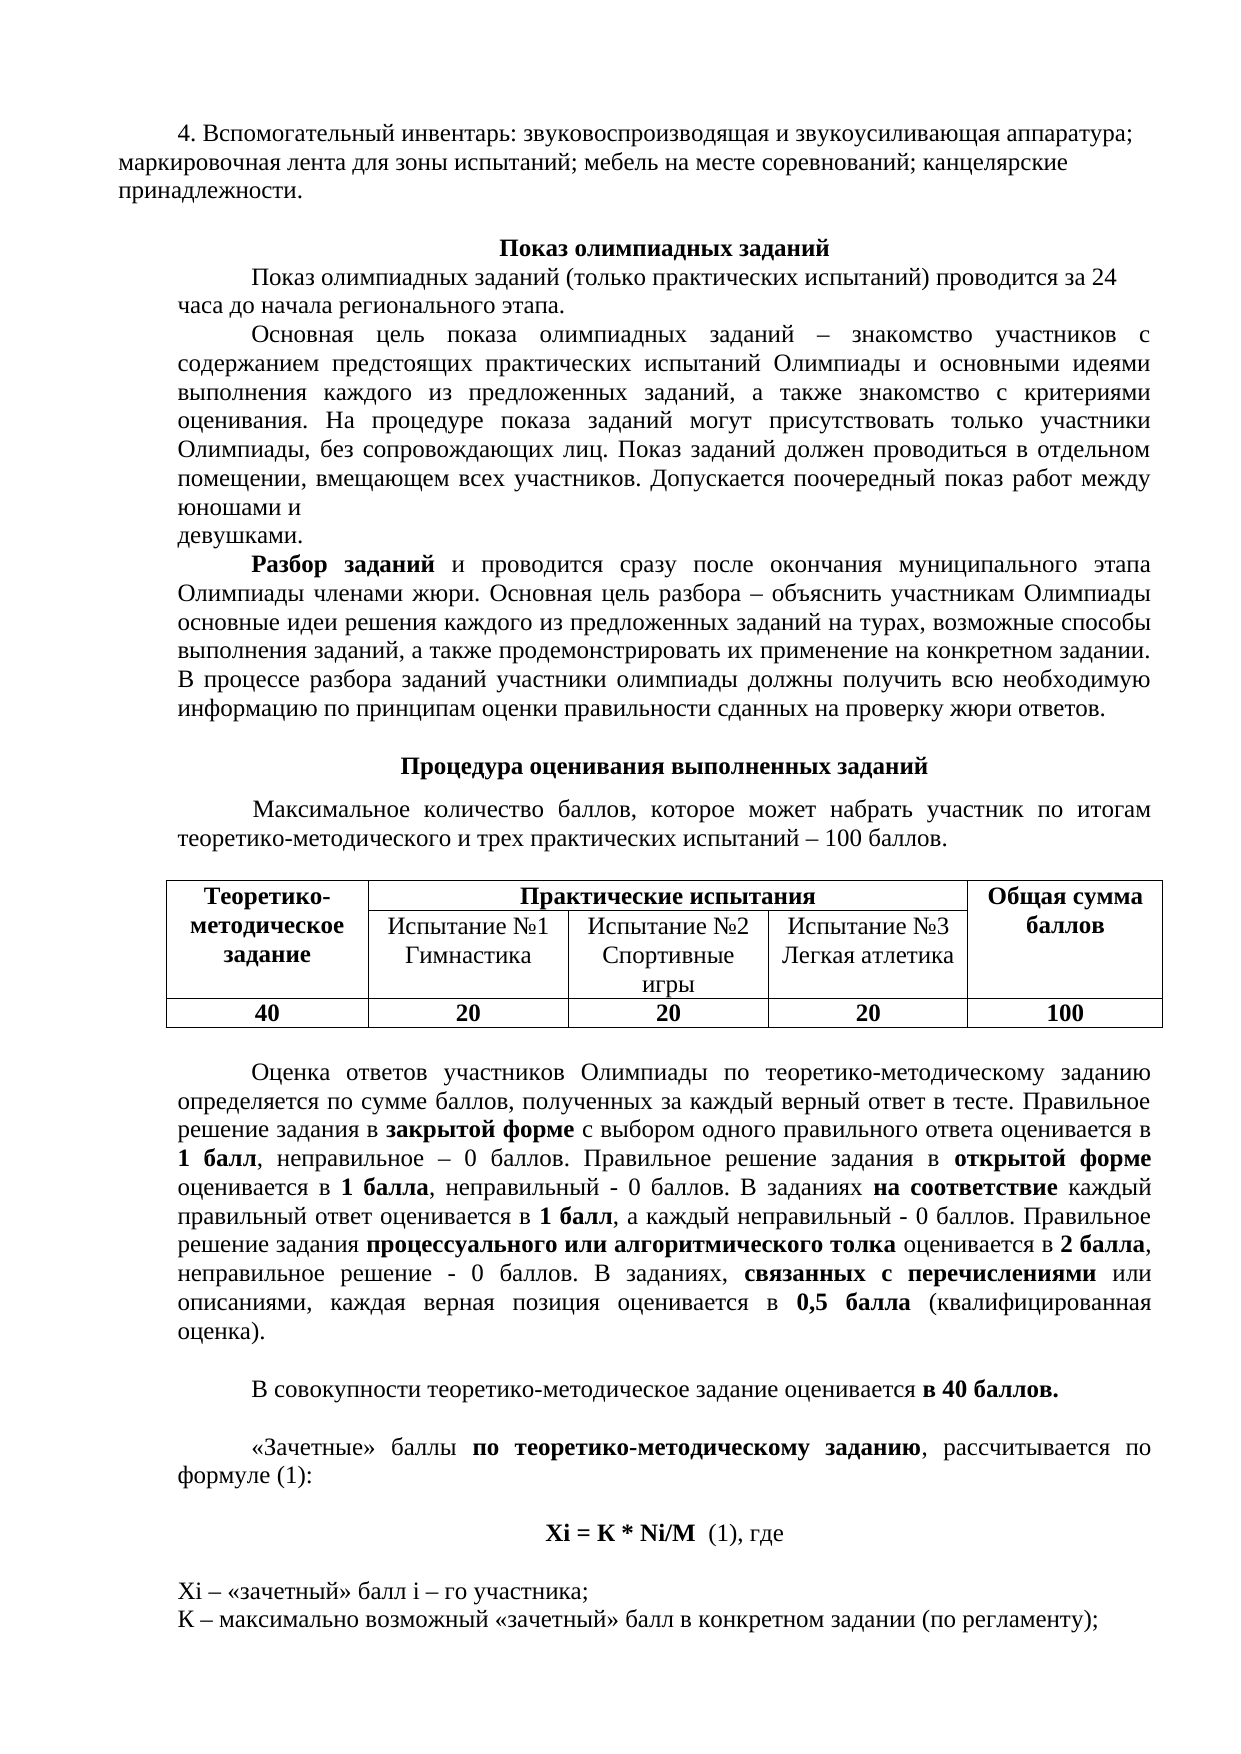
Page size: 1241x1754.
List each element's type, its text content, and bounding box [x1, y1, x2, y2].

text «Зачетные» баллы по теоретико-методическому заданию, рассчитывается по формуле (1): [177, 1432, 1152, 1489]
table_cell Испытание №3 Легкая атлетика [769, 911, 967, 997]
table_header Практические испытания [369, 881, 967, 910]
text Показ олимпиадных заданий [177, 233, 1152, 262]
text Хi – «зачетный» балл i – го участника; [177, 1576, 1152, 1604]
text Процедура оценивания выполненных заданий [177, 751, 1152, 780]
table_header Общая сумма баллов [968, 881, 1162, 997]
text часа до начала регионального этапа. [177, 291, 1152, 319]
text Максимальное количество баллов, которое может набрать участник по итогам теоретико-методического и трех практических испытаний – 100 баллов. [177, 794, 1152, 852]
text Хi = К * Ni/М (1), где [177, 1518, 1152, 1547]
table_cell 20 [369, 999, 568, 1027]
table_header Теоретико-методическое задание [167, 881, 368, 997]
table_cell 40 [167, 999, 368, 1027]
table_cell 100 [968, 999, 1162, 1027]
table_cell 20 [769, 999, 967, 1027]
table_cell Испытание №1 Гимнастика [369, 911, 568, 997]
list 4. Вспомогательный инвентарь: звуковоспроизводящая и звукоусиливающая аппаратура; маркировочная лента для зоны испытаний; мебель на месте соревнований; канцелярские принадлежности. [118, 118, 1152, 204]
text Показ олимпиадных заданий (только практических испытаний) проводится за 24 [177, 262, 1152, 291]
text К – максимально возможный «зачетный» балл в конкретном задании (по регламенту); [177, 1604, 1152, 1633]
text Разбор заданий и проводится сразу после окончания муниципального этапа Олимпиады членами жюри. Основная цель разбора – объяснить участникам Олимпиады основные идеи решения каждого из предложенных заданий на турах, возможные способы выполнения заданий, а также продемонстрировать их применение на конкретном задании. В процессе разбора заданий участники олимпиады должны получить всю необходимую информацию по принципам оценки правильности сданных на проверку жюри ответов. [177, 549, 1152, 722]
table_cell 20 [569, 999, 768, 1027]
text девушками. [177, 521, 1152, 549]
table_cell Испытание №2 Спортивные игры [569, 911, 768, 997]
text В совокупности теоретико-методическое задание оценивается в 40 баллов. [177, 1374, 1152, 1402]
text Основная цель показа олимпиадных заданий – знакомство участников с содержанием предстоящих практических испытаний Олимпиады и основными идеями выполнения каждого из предложенных заданий, а также знакомство с критериями оценивания. На процедуре показа заданий могут присутствовать только участники Олимпиады, без сопровождающих лиц. Показ заданий должен проводиться в отдельном помещении, вмещающем всех участников. Допускается поочередный показ работ между юношами и [177, 319, 1152, 521]
text Оценка ответов участников Олимпиады по теоретико-методическому заданию определяется по сумме баллов, полученных за каждый верный ответ в тесте. Правильное решение задания в закрытой форме с выбором одного правильного ответа оценивается в 1 балл, неправильное – 0 баллов. Правильное решение задания в открытой форме оценивается в 1 балла, неправильный - 0 баллов. В заданиях на соответствие каждый правильный ответ оценивается в 1 балл, а каждый неправильный - 0 баллов. Правильное решение задания процессуального или алгоритмического толка оценивается в 2 балла, неправильное решение - 0 баллов. В заданиях, связанных с перечислениями или описаниями, каждая верная позиция оценивается в 0,5 балла (квалифицированная оценка). [177, 1057, 1152, 1344]
